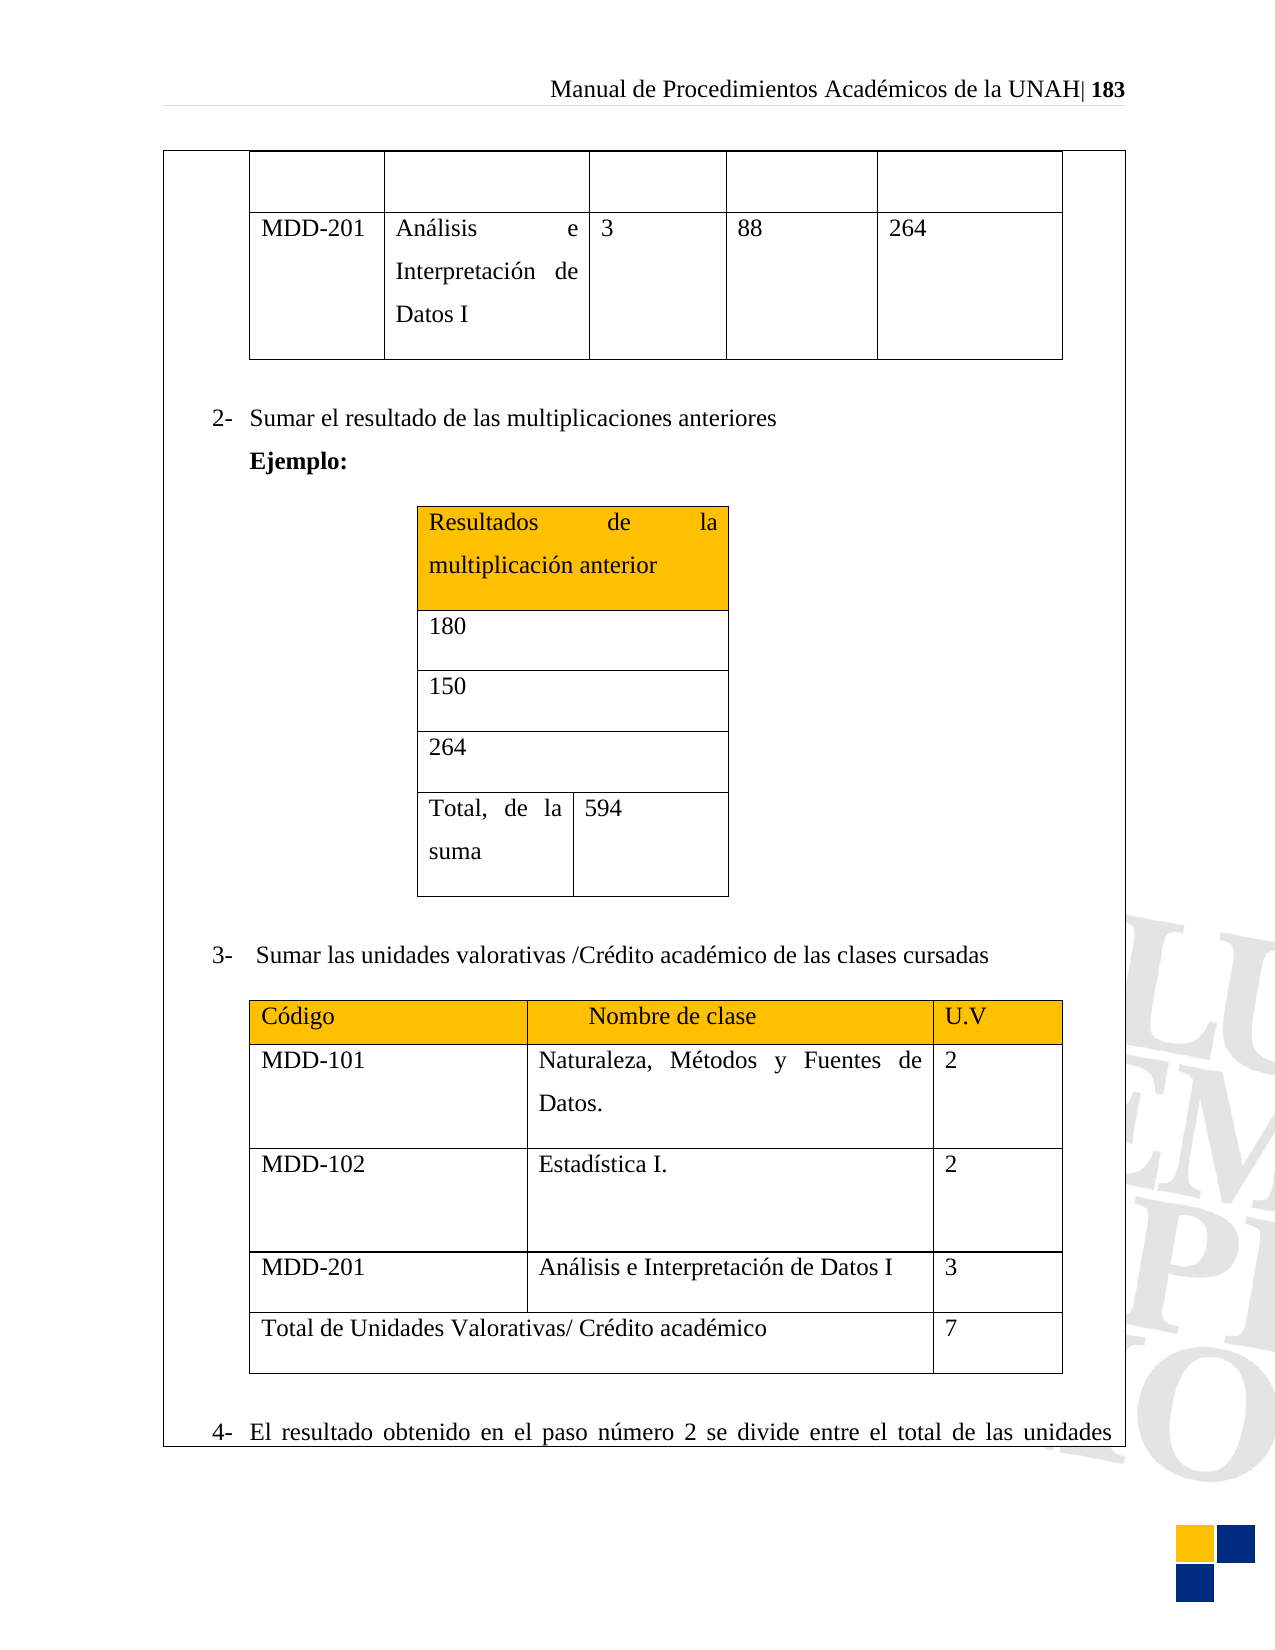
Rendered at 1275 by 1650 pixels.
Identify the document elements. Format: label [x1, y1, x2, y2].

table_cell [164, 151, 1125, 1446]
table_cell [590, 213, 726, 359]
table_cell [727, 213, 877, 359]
picture [365, 840, 1275, 1492]
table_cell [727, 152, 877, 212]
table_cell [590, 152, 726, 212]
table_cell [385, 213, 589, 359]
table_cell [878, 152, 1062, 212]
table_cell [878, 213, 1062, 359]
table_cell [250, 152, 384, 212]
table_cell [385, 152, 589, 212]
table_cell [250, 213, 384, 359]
